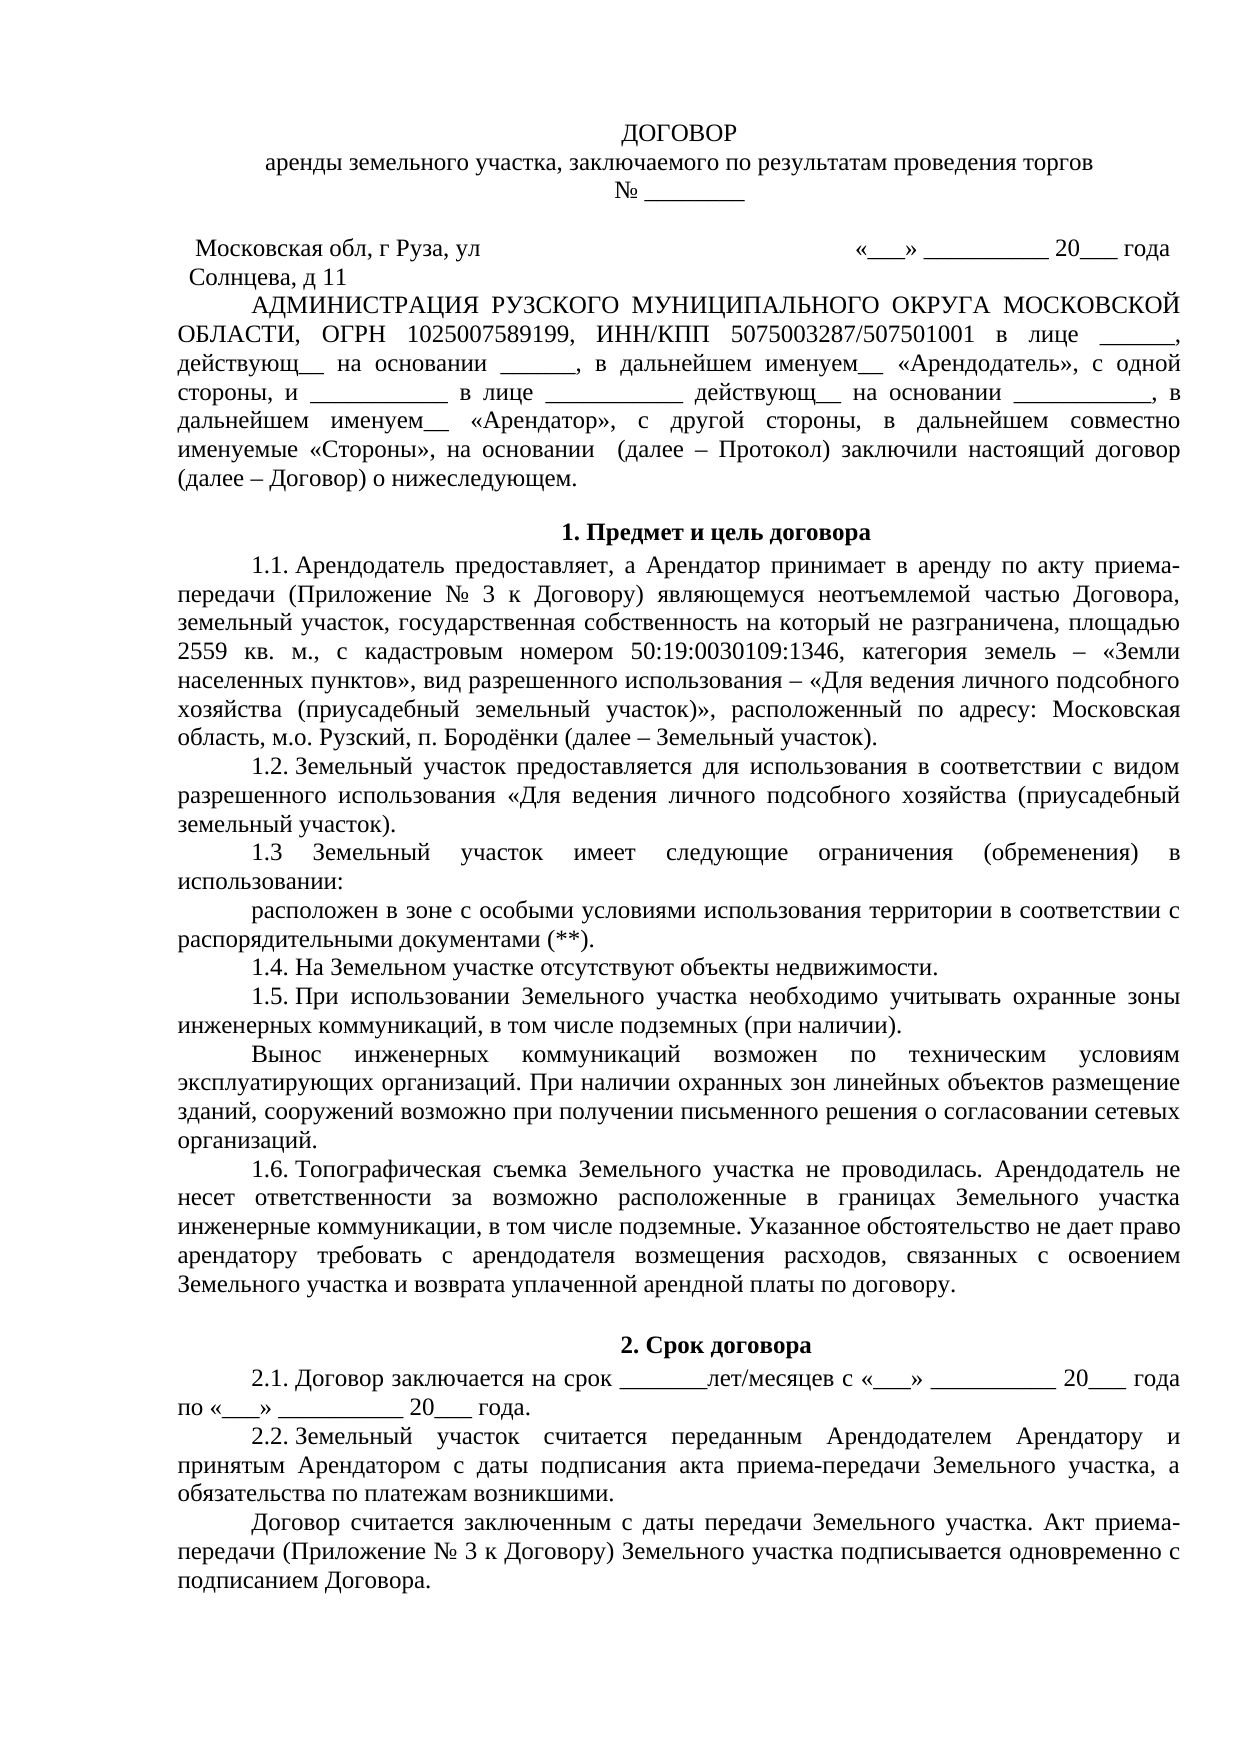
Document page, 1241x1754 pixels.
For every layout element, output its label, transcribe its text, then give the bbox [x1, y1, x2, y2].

text 1. Предмет и цель договора [177, 517, 1181, 546]
text 1.2. Земельный участок предоставляется для использования в соответствии с видом разрешенного использования «Для ведения личного подсобного хозяйства (приусадебный земельный участок). [177, 751, 1181, 837]
text 2.1. Договор заключается на срок _______лет/месяцев с «___» __________ 20___ года по «___» __________ 20___ года. [177, 1363, 1181, 1421]
text 1.6. Топографическая съемка Земельного участка не проводилась. Арендодатель не несет ответственности за возможно расположенные в границах Земельного участка инженерные коммуникации, в том числе подземные. Указанное обстоятельство не дает право арендатору требовать с арендодателя возмещения расходов, связанных с освоением Земельного участка и возврата уплаченной арендной платы по договору. [177, 1154, 1181, 1297]
table_header Московская обл, г Руза, ул Солнцева, д 11 [177, 233, 605, 291]
text 1.5. При использовании Земельного участка необходимо учитывать охранные зоны инженерных коммуникаций, в том числе подземных (при наличии). [177, 981, 1181, 1039]
table_header «___» __________ 20___ года [605, 233, 1181, 291]
text № ________ [177, 176, 1181, 204]
text аренды земельного участка, заключаемого по результатам проведения торгов [177, 147, 1181, 176]
text 2. Срок договора [177, 1330, 1181, 1359]
text 1.4. На Земельном участке отсутствуют объекты недвижимости. [177, 952, 1181, 981]
text 1.3 Земельный участок имеет следующие ограничения (обременения) в использовании: [177, 837, 1181, 895]
text Вынос инженерных коммуникаций возможен по техническим условиям эксплуатирующих организаций. При наличии охранных зон линейных объектов размещение зданий, сооружений возможно при получении письменного решения о согласовании сетевых организаций. [177, 1039, 1181, 1154]
text расположен в зоне с особыми условиями использования территории в соответствии с распорядительными документами (**). [177, 895, 1181, 952]
text ДОГОВОР [177, 118, 1181, 147]
text Договор считается заключенным с даты передачи Земельного участка. Акт приема-передачи (Приложение № 3 к Договору) Земельного участка подписывается одновременно с подписанием Договора. [177, 1507, 1181, 1593]
text АДМИНИСТРАЦИЯ РУЗСКОГО МУНИЦИПАЛЬНОГО ОКРУГА МОСКОВСКОЙ ОБЛАСТИ, ОГРН 1025007589199, ИНН/КПП 5075003287/507501001 в лице ______, действующ__ на основании ______, в дальнейшем именуем__ «Арендодатель», с одной стороны, и ___________ в лице ___________ действующ__ на основании ___________, в дальнейшем именуем__ «Арендатор», с другой стороны, в дальнейшем совместно именуемые «Стороны», на основании (далее – Протокол) заключили настоящий договор (далее – Договор) о нижеследующем. [177, 291, 1181, 492]
text 2.2. Земельный участок считается переданным Арендодателем Арендатору и принятым Арендатором с даты подписания акта приема-передачи Земельного участка, а обязательства по платежам возникшими. [177, 1421, 1181, 1507]
text 1.1. Арендодатель предоставляет, а Арендатор принимает в аренду по акту приема-передачи (Приложение № 3 к Договору) являющемуся неотъемлемой частью Договора, земельный участок, государственная собственность на который не разграничена, площадью 2559 кв. м., с кадастровым номером 50:19:0030109:1346, категория земель – «Земли населенных пунктов», вид разрешенного использования – «Для ведения личного подсобного хозяйства (приусадебный земельный участок)», расположенный по адресу: Московская область, м.о. Рузский, п. Бородёнки (далее – Земельный участок). [177, 550, 1181, 751]
